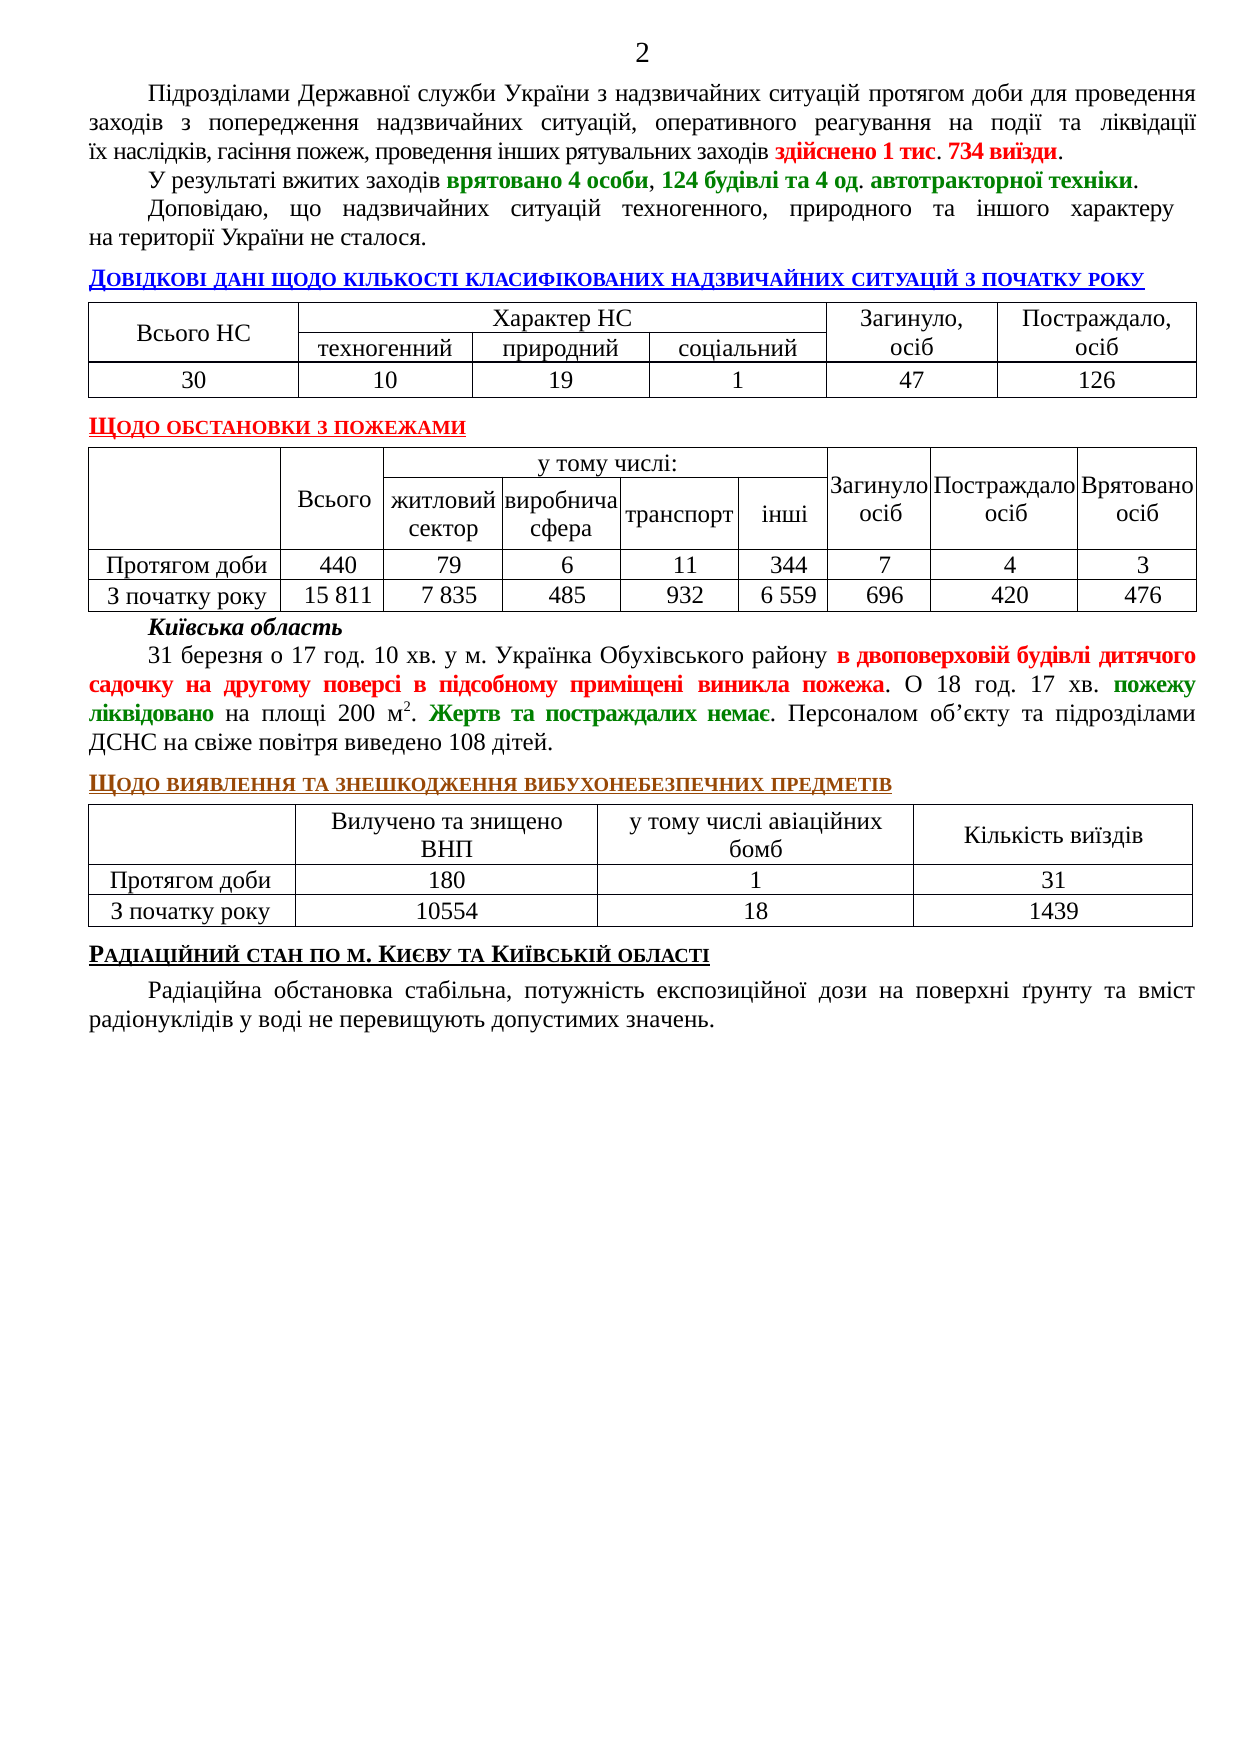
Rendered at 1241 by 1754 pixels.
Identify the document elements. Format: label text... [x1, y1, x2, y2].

table_cell 6 [503, 550, 620, 579]
table_cell 15 811 [281, 580, 383, 611]
table_header Постраждало осіб [931, 448, 1077, 549]
text У результаті вжитих заходів врятовано 4 особи, 124 будівлі та 4 од. автотракторної техніки. [89, 165, 1196, 193]
table_cell 420 [931, 580, 1077, 611]
table_header Загинуло, осіб [827, 303, 997, 361]
table_cell 31 [914, 865, 1192, 893]
text Доповідаю, що надзвичайних ситуацій техногенного, природного та іншого характеру на території України не сталося. [89, 193, 1196, 251]
text Щодо виявлення та знешкодження вибухонебезпечних предметів [89, 768, 1196, 797]
text Підрозділами Державної служби України з надзвичайних ситуацій протягом доби для проведення заходів з попередження надзвичайних ситуацій, оперативного реагування на події та ліквідації їх наслідків, гасіння пожеж, проведення інших рятувальних заходів здійснено 1 тис. 734 виїзди. [113, 136, 1196, 165]
table_cell 485 [503, 580, 620, 611]
table_cell 932 [621, 580, 738, 611]
text Щодо обстановки з пожежами [89, 411, 1196, 439]
table_header Загинуло осіб [828, 448, 930, 549]
table_header Постраждало, осіб [998, 303, 1196, 361]
table_cell 440 [281, 550, 383, 579]
table_cell З початку року [89, 580, 280, 611]
table_cell 344 [739, 550, 827, 579]
table_cell 10554 [296, 895, 597, 926]
table_cell Протягом доби [89, 865, 295, 893]
table_header Всього [281, 448, 383, 549]
table_header у тому числі: [384, 448, 827, 477]
table_header Врятовано осіб [1078, 448, 1196, 549]
text Радіаційний стан по м. Києву та Київській області [89, 939, 1196, 968]
text Радіаційна обстановка стабільна, потужність експозиційної дози на поверхні ґрунту та вміст радіонуклідів у воді не перевищують допустимих значень. [89, 975, 1196, 1033]
table_cell Протягом доби [89, 550, 280, 579]
table_cell 180 [296, 865, 597, 893]
table_cell 126 [998, 363, 1196, 397]
table_cell техногенний [299, 333, 472, 361]
table_cell природний [473, 333, 649, 361]
table_header Характер НС [299, 303, 826, 332]
text 31 березня о 17 год. 10 хв. у м. Українка Обухівського району в двоповерховій будівлі дитячого садочку на другому поверсі в підсобному приміщені виникла пожежа. О 18 год. 17 хв. пожежу ліквідовано на площі 200 м2. Жертв та постраждалих немає. Персоналом об’єкту та підрозділами ДСНС на свіже повітря виведено 108 дітей. [89, 641, 1196, 756]
table_cell 476 [1078, 580, 1196, 611]
text Підрозділами Державної служби України з надзвичайних ситуацій протягом доби для проведення заходів з попередження надзвичайних ситуацій, оперативного реагування на події та ліквідації їх наслідків, гасіння пожеж, проведення інших рятувальних заходів здійснено 1 тис. 734 виїзди. [89, 78, 1196, 107]
table_cell 18 [598, 895, 913, 926]
table_cell 11 [621, 550, 738, 579]
table_cell 19 [473, 363, 649, 397]
table_cell транспорт [621, 478, 738, 549]
table_cell 47 [827, 363, 997, 397]
table_cell 1 [598, 865, 913, 893]
table_header у тому числі авіаційних бомб [598, 805, 913, 864]
table_cell 7 [828, 550, 930, 579]
table_header Кількість виїздів [914, 805, 1192, 864]
table_cell 30 [89, 363, 298, 397]
text Довідкові дані щодо кількості класифікованих надзвичайних ситуацій з початку року [89, 263, 1196, 292]
table_header [89, 805, 295, 864]
table_header [89, 448, 280, 549]
table_cell соціальний [650, 333, 826, 361]
table_cell 1439 [914, 895, 1192, 926]
table_cell 6 559 [739, 580, 827, 611]
table_cell виробнича сфера [503, 478, 620, 549]
table_cell житловий сектор [384, 478, 502, 549]
table_cell 10 [299, 363, 472, 397]
table_header Всього НС [89, 303, 298, 361]
table_cell 7 835 [384, 580, 502, 611]
table_cell 696 [828, 580, 930, 611]
table_header Вилучено та знищено ВНП [296, 805, 597, 864]
text Київська область [89, 612, 1196, 641]
table_cell 4 [931, 550, 1077, 579]
table_cell інші [739, 478, 827, 549]
table_cell 3 [1078, 550, 1196, 579]
table_cell З початку року [89, 895, 295, 926]
table_cell 79 [384, 550, 502, 579]
table_cell 1 [650, 363, 826, 397]
